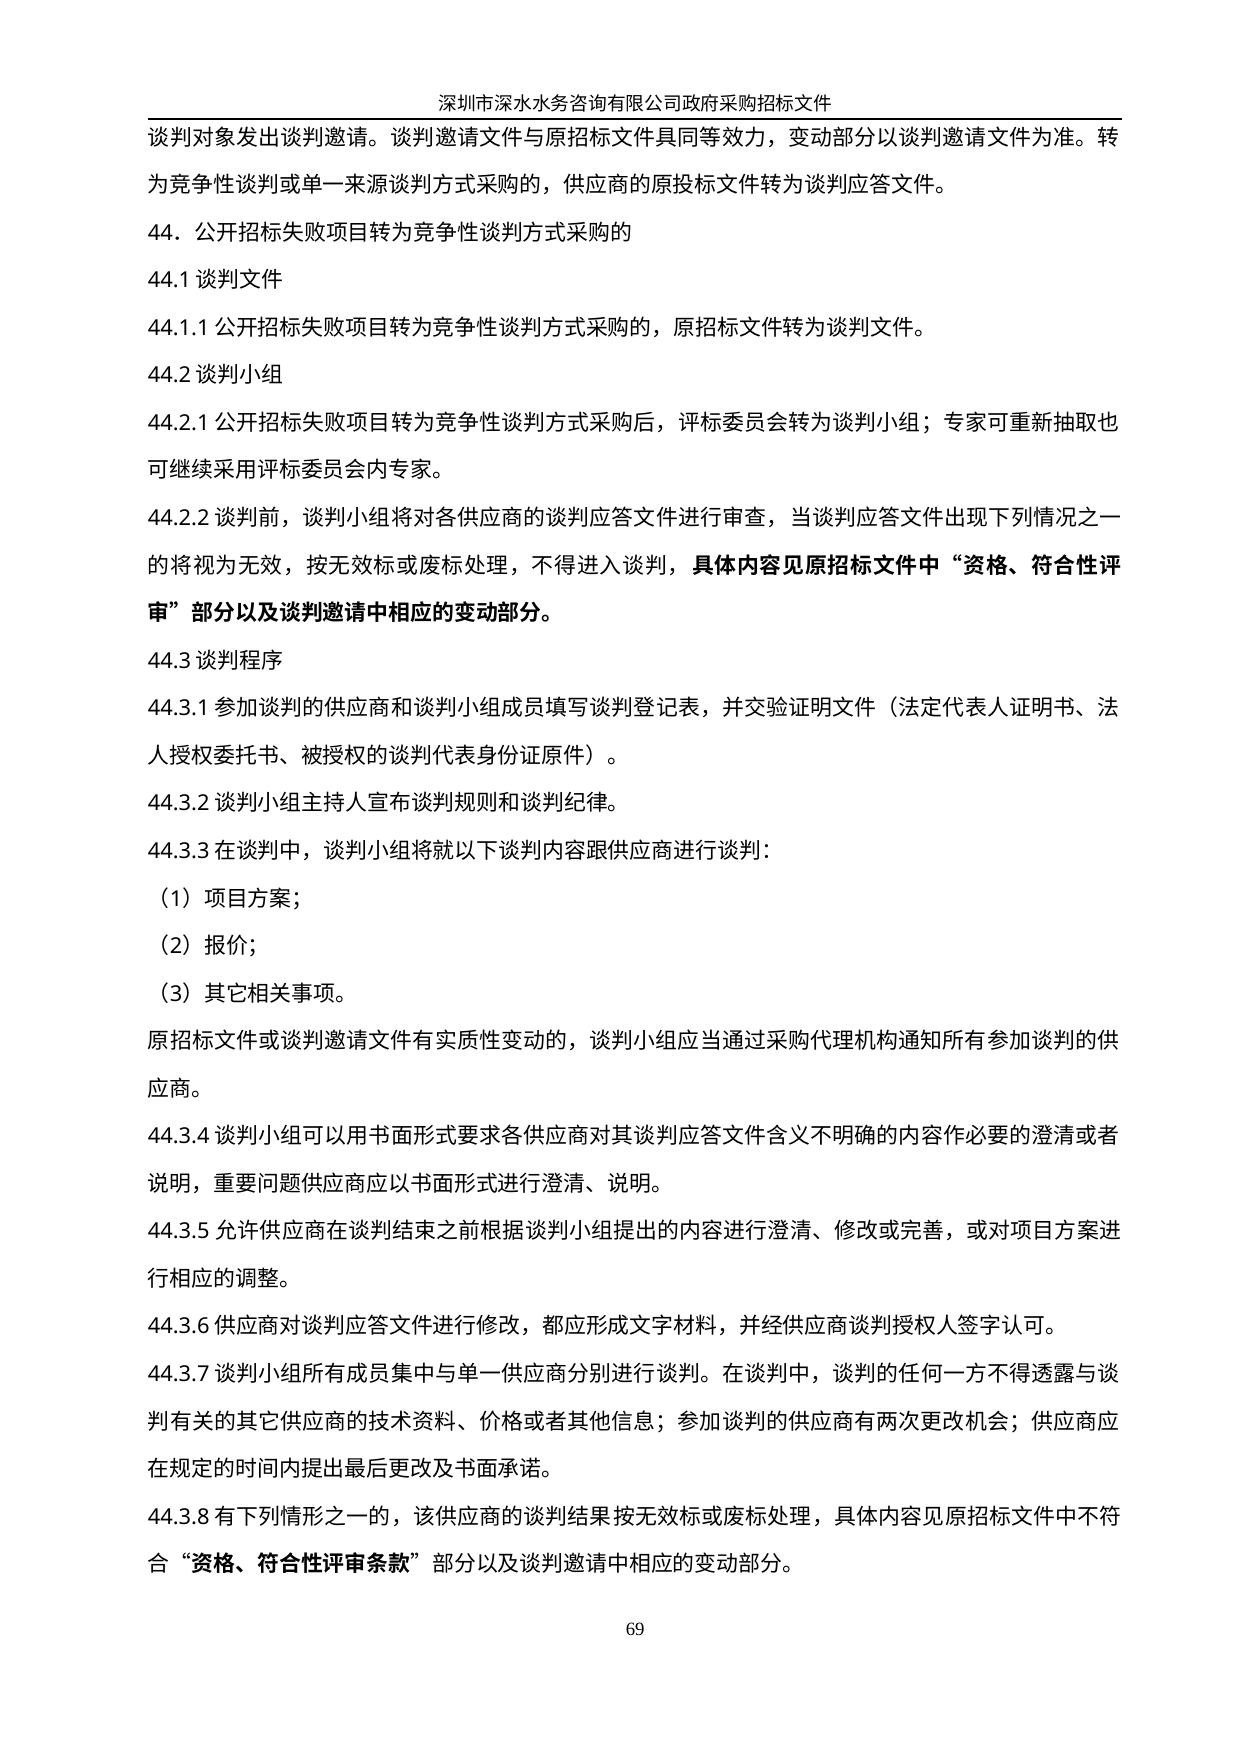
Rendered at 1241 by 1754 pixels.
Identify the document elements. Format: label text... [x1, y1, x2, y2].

text 44.1谈判文件 [148, 262, 1122, 294]
text 44.3.4谈判小组可以用书面形式要求各供应商对其谈判应答文件含义不明确的内容作必要的澄清或者说明，重要问题供应商应以书面形式进行澄清、说明。 [148, 1118, 1122, 1198]
text 原招标文件或谈判邀请文件有实质性变动的，谈判小组应当通过采购代理机构通知所有参加谈判的供应商。 [148, 1023, 1122, 1102]
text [148, 120, 1122, 199]
text 44.2.2谈判前，谈判小组将对各供应商的谈判应答文件进行审查，当谈判应答文件出现下列情况之一的将视为无效，按无效标或废标处理，不得进入谈判，具体内容见原招标文件中“资格、符合性评审”部分以及谈判邀请中相应的变动部分。 [148, 500, 1122, 627]
text 44.3.8有下列情形之一的，该供应商的谈判结果按无效标或废标处理，具体内容见原招标文件中不符合“资格、符合性评审条款”部分以及谈判邀请中相应的变动部分。 [148, 1499, 1122, 1578]
text 44.1.1公开招标失败项目转为竞争性谈判方式采购的，原招标文件转为谈判文件。 [148, 310, 1122, 341]
text 44.3.5 允许供应商在谈判结束之前根据谈判小组提出的内容进行澄清、修改或完善，或对项目方案进行相应的调整。 [148, 1213, 1122, 1293]
text 44.3.2谈判小组主持人宣布谈判规则和谈判纪律。 [148, 785, 1122, 817]
text （3）其它相关事项。 [148, 976, 1122, 1007]
text 44.3谈判程序 [148, 643, 1122, 674]
text 44.3.3在谈判中，谈判小组将就以下谈判内容跟供应商进行谈判： [148, 833, 1122, 865]
text 44.3.6供应商对谈判应答文件进行修改，都应形成文字材料，并经供应商谈判授权人签字认可。 [148, 1308, 1122, 1340]
text 44.3.7谈判小组所有成员集中与单一供应商分别进行谈判。在谈判中，谈判的任何一方不得透露与谈判有关的其它供应商的技术资料、价格或者其他信息；参加谈判的供应商有两次更改机会；供应商应在规定的时间内提出最后更改及书面承诺。 [148, 1356, 1122, 1483]
text 44.3.1参加谈判的供应商和谈判小组成员填写谈判登记表，并交验证明文件（法定代表人证明书、法人授权委托书、被授权的谈判代表身份证原件）。 [148, 690, 1122, 769]
text 44．公开招标失败项目转为竞争性谈判方式采购的 [148, 214, 1122, 246]
text （2）报价； [148, 928, 1122, 960]
text 44.2谈判小组 [148, 357, 1122, 389]
text （1）项目方案； [148, 881, 1122, 912]
text 44.2.1公开招标失败项目转为竞争性谈判方式采购后，评标委员会转为谈判小组；专家可重新抽取也可继续采用评标委员会内专家。 [148, 405, 1122, 484]
